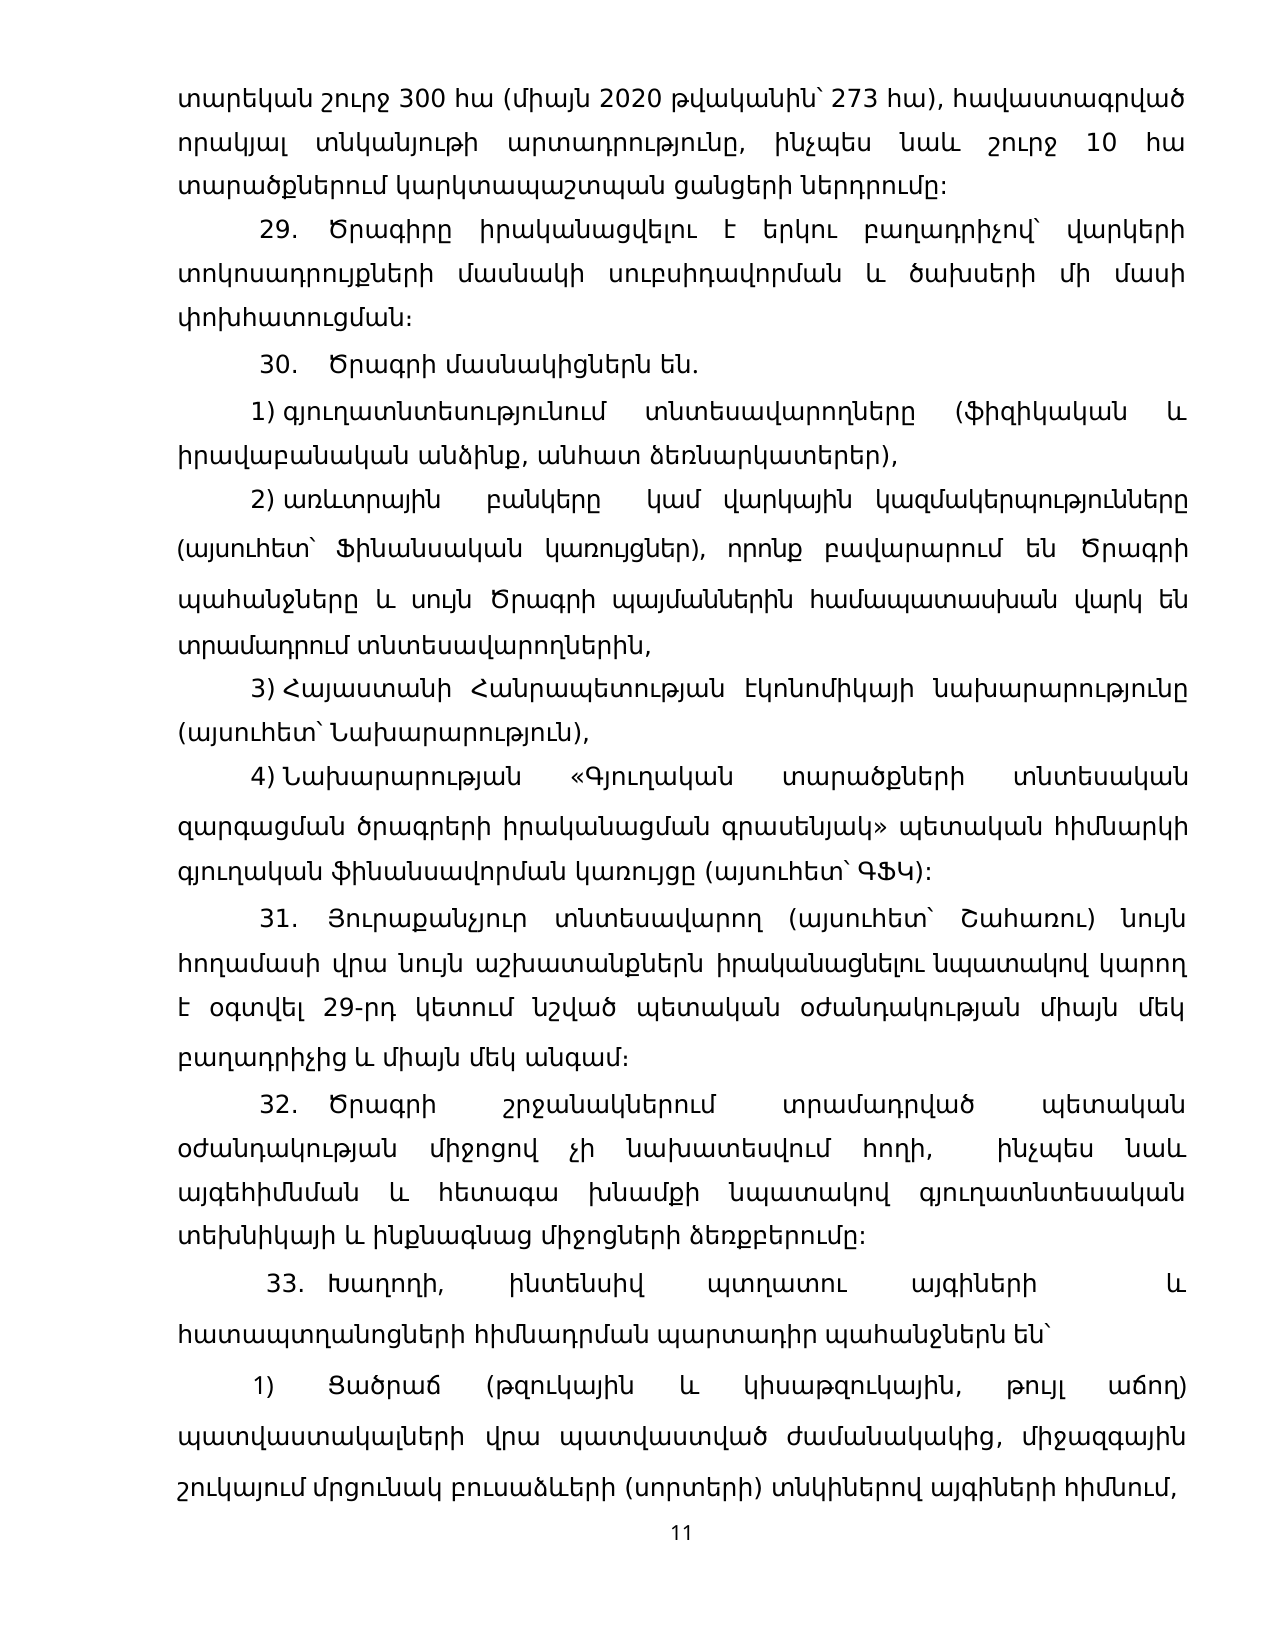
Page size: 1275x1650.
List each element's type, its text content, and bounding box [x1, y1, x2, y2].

list Ցածրաճ (թզուկային և կիսաթզուկային, թույլ աճող) պատվաստակալների վրա պատվաստված ժամանակակից, միջազգային շուկայում մրցունակ բուսաձևերի (սորտերի) տնկիներով այգիների հիմնում, [177, 1367, 1186, 1503]
list Նախարարության «Գյուղական տարածքների տնտեսական զարգացման ծրագրերի իրականացման գրասենյակ» պետական հիմնարկի գյուղական ֆինանսավորման կառույցը (այսուհետ՝ ԳՖԿ): [177, 762, 1189, 886]
list Ծրագրի մասնակիցներն են. [259, 346, 1186, 381]
list Խաղողի, ինտենսիվ պտղատու այգիների և հատապտղանոցների հիմնադրման պարտադիր պահանջներն են՝ [177, 1265, 1186, 1350]
list Հայաստանի Հանրապետության էկոնոմիկայի նախարարությունը (այսուհետ՝ Նախարարություն), [177, 674, 1189, 747]
list գյուղատնտեսությունում տնտեսավարողները (ֆիզիկական և իրավաբանական անձինք, անհատ ձեռնարկատերեր), [177, 397, 1186, 470]
list Յուրաքանչյուր տնտեսավարող (այսուհետ՝ Շահառու) նույն հողամասի վրա նույն աշխատանքներն իրականացնելու նպատակով կարող է օգտվել 29-րդ կետում նշված պետական օժանդակության միայն մեկ բաղադրիչից և միայն մեկ անգամ։ [177, 901, 1186, 1073]
list Ծրագիրը իրականացվելու է երկու բաղադրիչով՝ վարկերի տոկոսադրույքների մասնակի սուբսիդավորման և ծախսերի մի մասի փոխհատուցման։ [177, 215, 1186, 332]
list առևտրային բանկերը կամ վարկային կազմակերպությունները (այսուհետ՝ Ֆինանսական կառույցներ), որոնք բավարարում են Ծրագրի պահանջները և սույն Ծրագրի պայմաններին համապատասխան վարկ են տրամադրում տնտեսավարողներին, [177, 485, 1189, 660]
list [177, 84, 1186, 201]
list Ծրագրի շրջանակներում տրամադրված պետական օժանդակության միջոցով չի նախատեսվում հողի, ինչպես նաև այգեհիմնման և հետագա խնամքի նպատակով գյուղատնտեսական տեխնիկայի և ինքնագնաց միջոցների ձեռքբերումը: [177, 1090, 1186, 1251]
